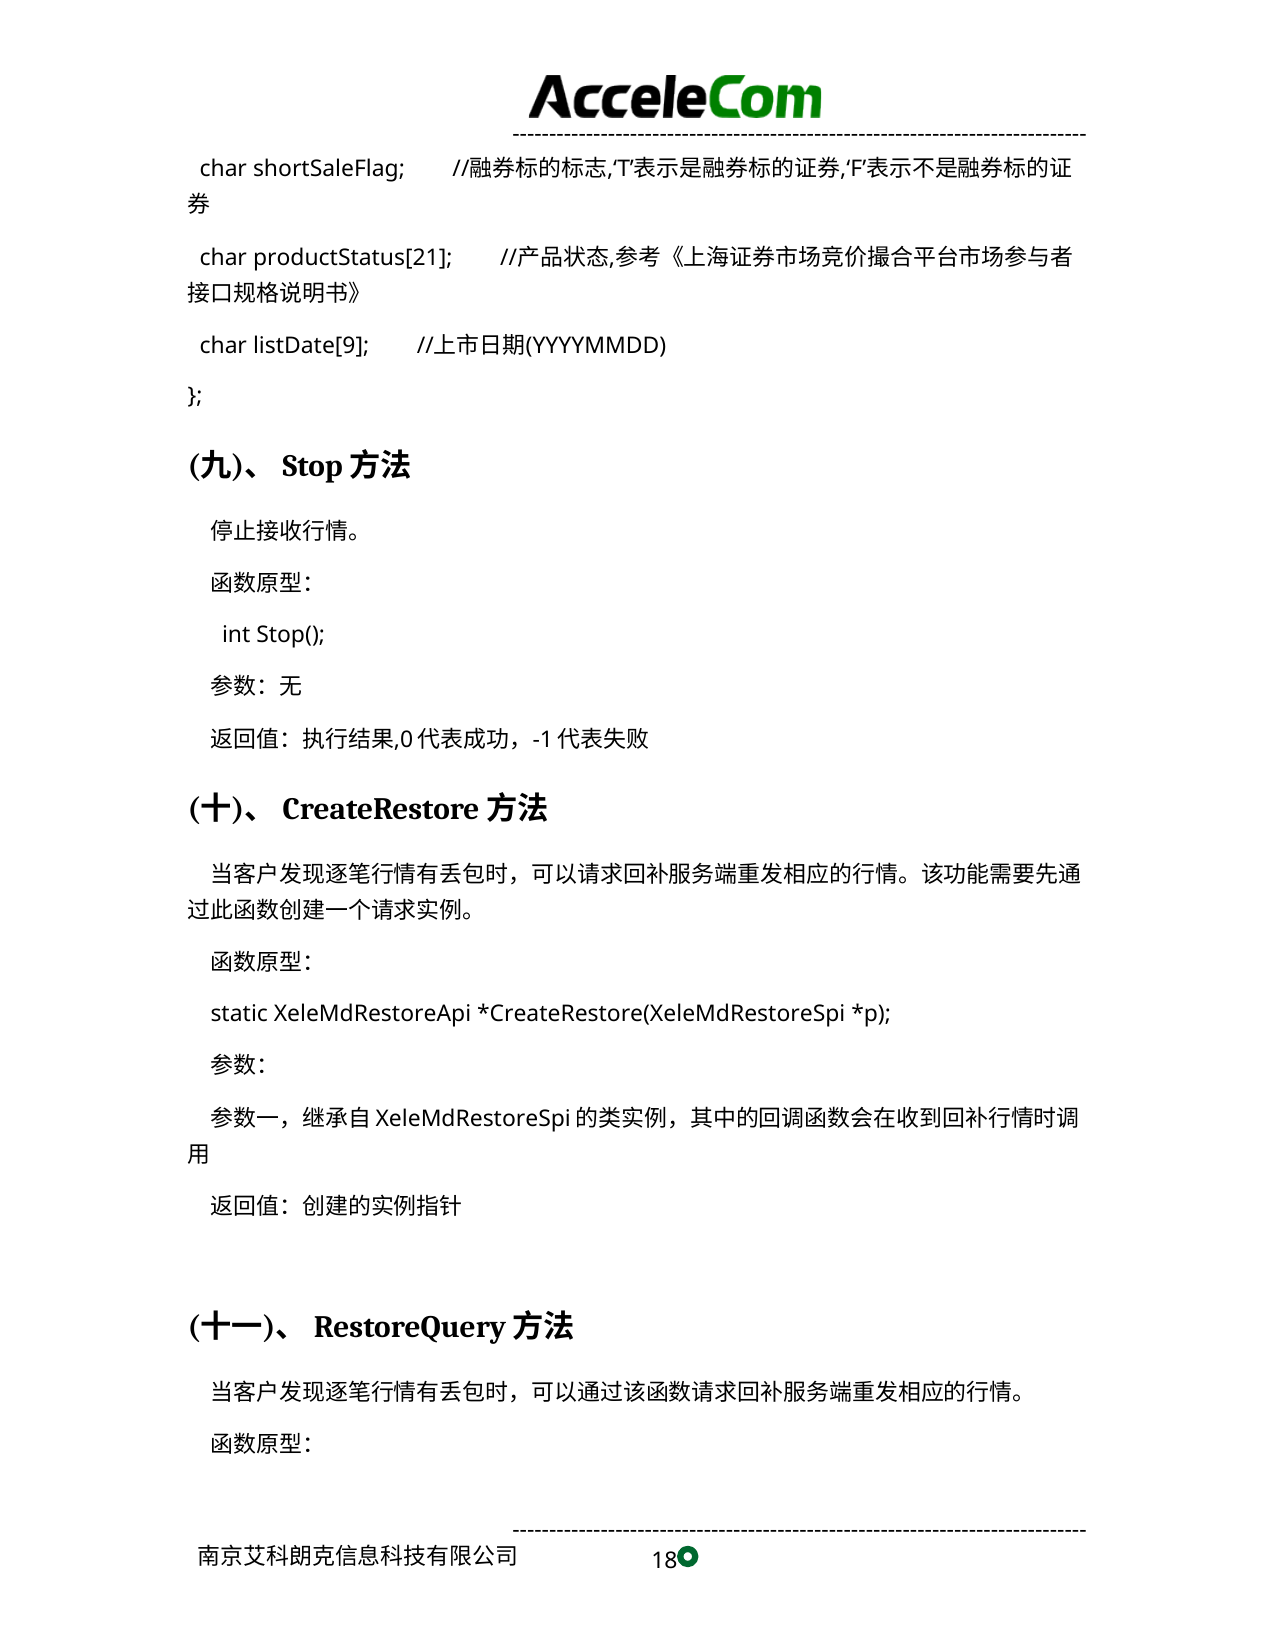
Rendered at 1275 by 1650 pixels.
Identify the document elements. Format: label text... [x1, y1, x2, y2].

text 停止接收行情。 [187, 513, 1087, 546]
text int Stop(); [187, 618, 1087, 649]
text 参数一，继承自XeleMdRestoreSpi的类实例，其中的回调函数会在收到回补行情时调用 [187, 1099, 1087, 1169]
text char listDate[9]; //上市日期(YYYYMMDD) [187, 327, 1087, 360]
text 返回值：执行结果,0代表成功，-1代表失败 [187, 721, 1087, 754]
text static XeleMdRestoreApi *CreateRestore(XeleMdRestoreSpi *p); [187, 997, 1087, 1028]
text }; [187, 379, 1087, 411]
text 当客户发现逐笔行情有丢包时，可以通过该函数请求回补服务端重发相应的行情。 [187, 1374, 1087, 1407]
text char productStatus[21]; //产品状态,参考《上海证券市场竞价撮合平台市场参与者接口规格说明书》 [187, 238, 1087, 308]
list Stop方法 [187, 440, 1087, 486]
text 函数原型： [187, 565, 1087, 598]
picture [528, 75, 822, 118]
text 返回值：创建的实例指针 [187, 1188, 1087, 1221]
text 函数原型： [187, 1426, 1087, 1459]
text 参数： [187, 1047, 1087, 1080]
text char shortSaleFlag; //融券标的标志,‘T’表示是融券标的证券,‘F’表示不是融券标的证券 [187, 150, 1087, 219]
text 函数原型： [187, 944, 1087, 977]
list RestoreQuery方法 [187, 1301, 1087, 1347]
list CreateRestore方法 [187, 783, 1087, 829]
text 参数：无 [187, 668, 1087, 701]
text 当客户发现逐笔行情有丢包时，可以请求回补服务端重发相应的行情。该功能需要先通过此函数创建一个请求实例。 [187, 856, 1087, 925]
